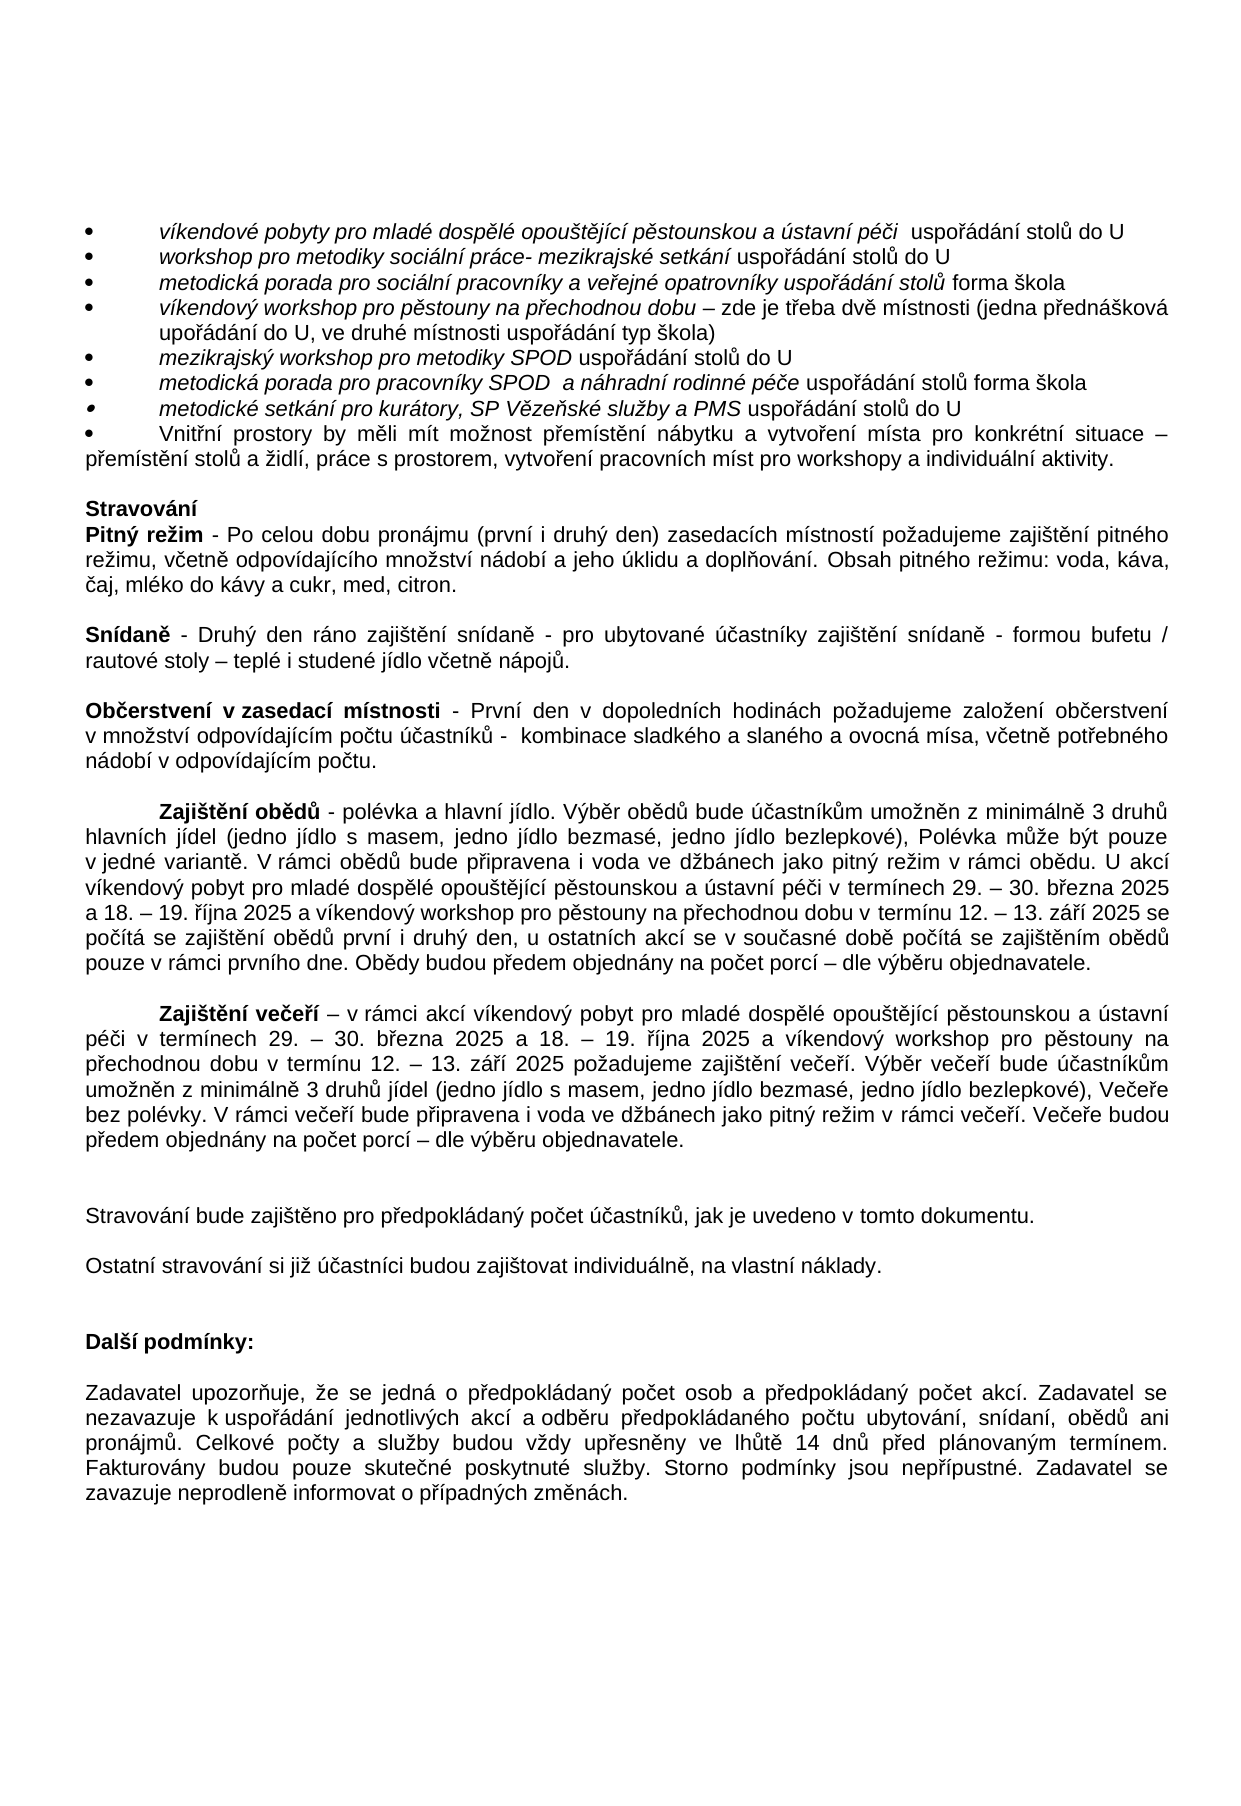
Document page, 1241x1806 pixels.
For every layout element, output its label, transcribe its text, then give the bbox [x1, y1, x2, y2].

text Občerstvení v zasedací místnosti - První den v dopoledních hodinách požadujeme založení občerstvení v množství odpovídajícím počtu účastníků - kombinace sladkého a slaného a ovocná mísa, včetně potřebného nádobí v odpovídajícím počtu. [85, 698, 1170, 774]
list metodické setkání pro kurátory, SP Vězeňské služby a PMS uspořádání stolů do U [85, 396, 1170, 421]
text Stravování bude zajištěno pro předpokládaný počet účastníků, jak je uvedeno v tomto dokumentu. [85, 1203, 1170, 1228]
list víkendové pobyty pro mladé dospělé opouštějící pěstounskou a ústavní péči uspořádání stolů do U [85, 219, 1170, 244]
list Zajištění obědů - polévka a hlavní jídlo. Výběr obědů bude účastníkům umožněn z minimálně 3 druhů hlavních jídel (jedno jídlo s masem, jedno jídlo bezmasé, jedno jídlo bezlepkové), Polévka může být pouze v jedné variantě. V rámci obědů bude připravena i voda ve džbánech jako pitný režim v rámci obědu. U akcí víkendový pobyt pro mladé dospělé opouštějící pěstounskou a ústavní péči v termínech 29. – 30. března 2025 a 18. – 19. října 2025 a víkendový workshop pro pěstouny na přechodnou dobu v termínu 12. – 13. září 2025 se počítá se zajištění obědů první i druhý den, u ostatních akcí se v současné době počítá se zajištěním obědů pouze v rámci prvního dne. Obědy budou předem objednány na počet porcí – dle výběru objednavatele. [85, 799, 1170, 975]
text Další podmínky: [85, 1329, 1170, 1354]
list víkendový workshop pro pěstouny na přechodnou dobu – zde je třeba dvě místnosti (jedna přednášková [85, 295, 1170, 320]
list Vnitřní prostory by měli mít možnost přemístění nábytku a vytvoření místa pro konkrétní situace – přemístění stolů a židlí, práce s prostorem, vytvoření pracovních míst pro workshopy a individuální aktivity. [85, 421, 1170, 471]
list metodická porada pro sociální pracovníky a veřejné opatrovníky uspořádání stolů forma škola [85, 269, 1170, 295]
text Pitný režim - Po celou dobu pronájmu (první i druhý den) zasedacích místností požadujeme zajištění pitného režimu, včetně odpovídajícího množství nádobí a jeho úklidu a doplňování. Obsah pitného režimu: voda, káva, čaj, mléko do kávy a cukr, med, citron. [85, 522, 1170, 597]
list workshop pro metodiky sociální práce- mezikrajské setkání uspořádání stolů do U [85, 244, 1170, 269]
list metodická porada pro pracovníky SPOD a náhradní rodinné péče uspořádání stolů forma škola [85, 370, 1170, 396]
text Snídaně - Druhý den ráno zajištění snídaně - pro ubytované účastníky zajištění snídaně - formou bufetu / rautové stoly – teplé i studené jídlo včetně nápojů. [85, 622, 1170, 673]
list mezikrajský workshop pro metodiky SPOD uspořádání stolů do U [85, 345, 1170, 370]
text Stravování [85, 496, 1170, 522]
text Ostatní stravování si již účastníci budou zajištovat individuálně, na vlastní náklady. [85, 1253, 1170, 1279]
text upořádání do U, ve druhé místnosti uspořádání typ škola) [85, 320, 1170, 345]
text Zadavatel upozorňuje, že se jedná o předpokládaný počet osob a předpokládaný počet akcí. Zadavatel se nezavazuje k uspořádání jednotlivých akcí a odběru předpokládaného počtu ubytování, snídaní, obědů ani pronájmů. Celkové počty a služby budou vždy upřesněny ve lhůtě 14 dnů před plánovaným termínem. Fakturovány budou pouze skutečné poskytnuté služby. Storno podmínky jsou nepřípustné. Zadavatel se zavazuje neprodleně informovat o případných změnách. [85, 1379, 1170, 1506]
list Zajištění večeří – v rámci akcí víkendový pobyt pro mladé dospělé opouštějící pěstounskou a ústavní péči v termínech 29. – 30. března 2025 a 18. – 19. října 2025 a víkendový workshop pro pěstouny na přechodnou dobu v termínu 12. – 13. září 2025 požadujeme zajištění večeří. Výběr večeří bude účastníkům umožněn z minimálně 3 druhů jídel (jedno jídlo s masem, jedno jídlo bezmasé, jedno jídlo bezlepkové), Večeře bez polévky. V rámci večeří bude připravena i voda ve džbánech jako pitný režim v rámci večeří. Večeře budou předem objednány na počet porcí – dle výběru objednavatele. [85, 1001, 1170, 1152]
